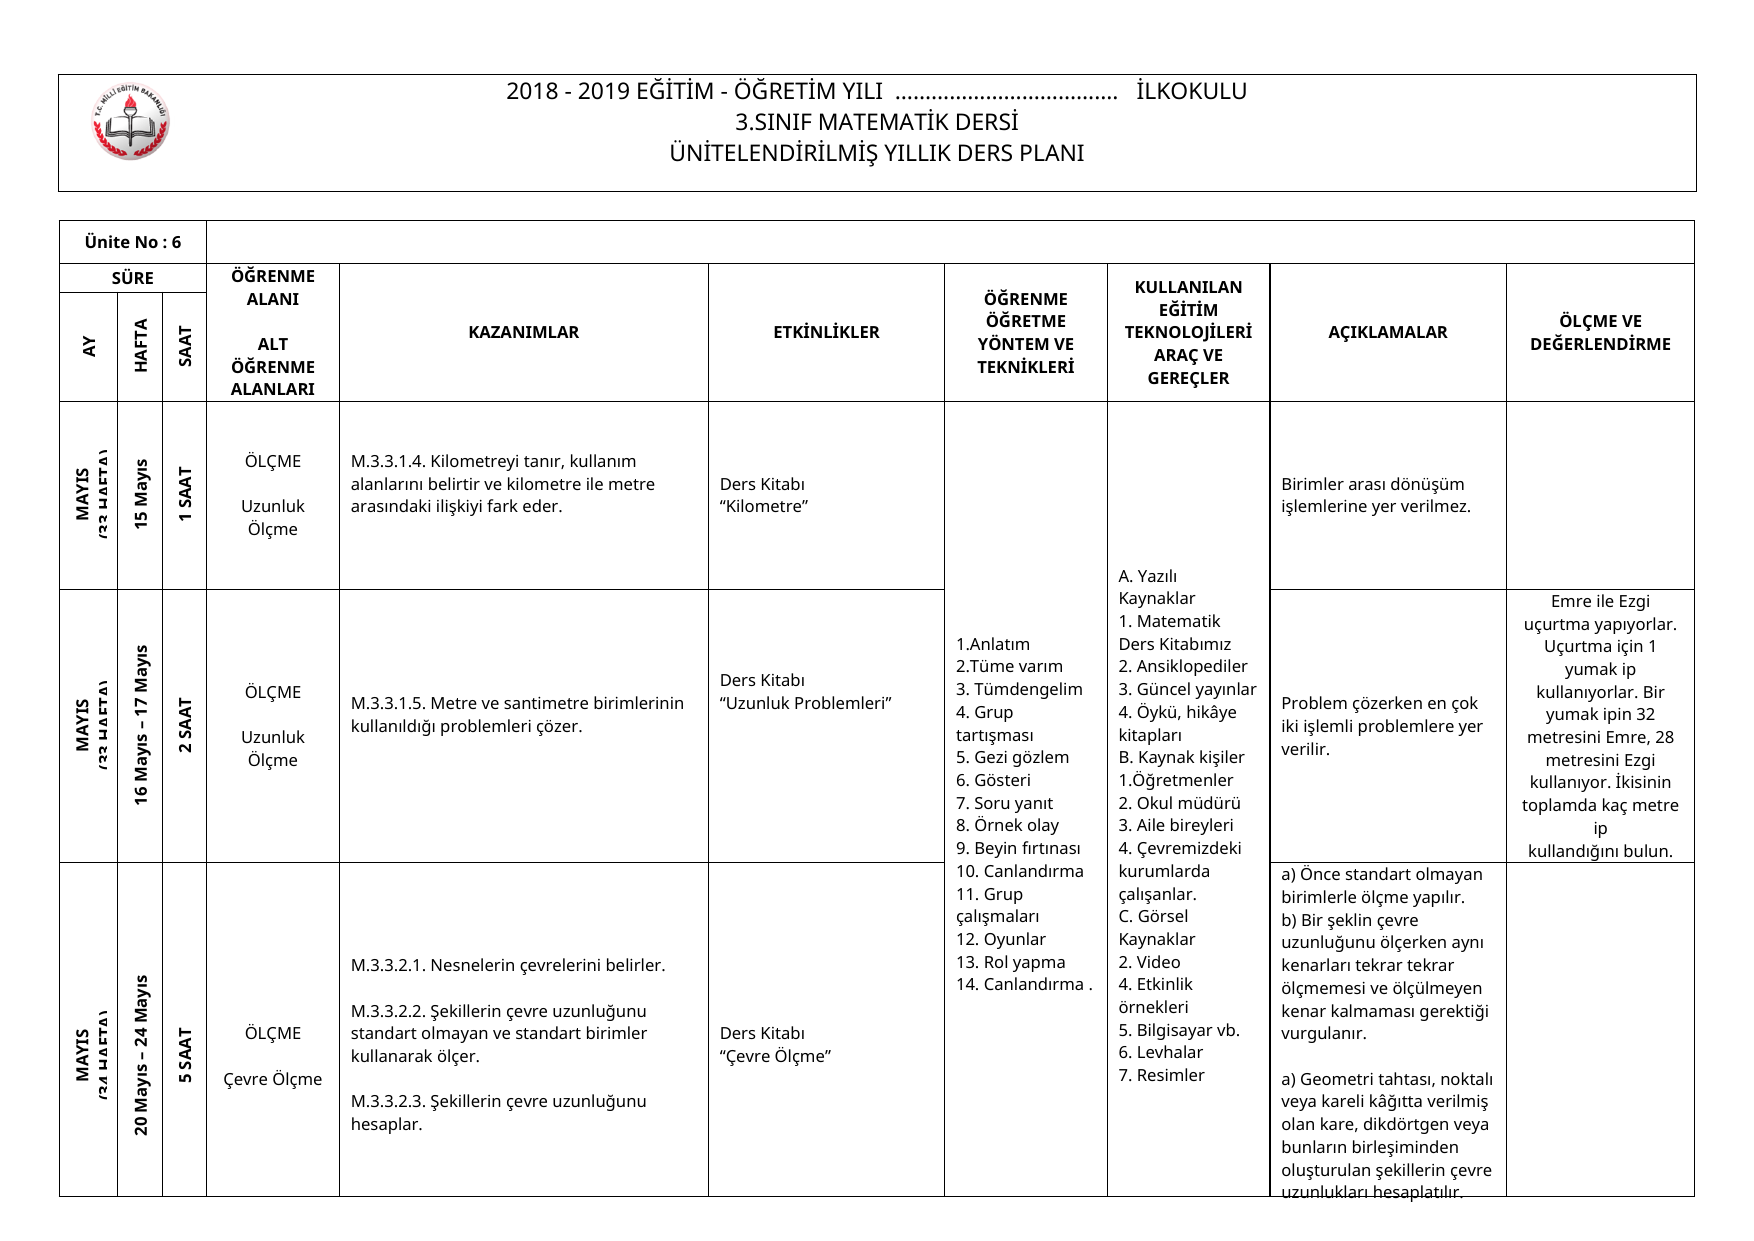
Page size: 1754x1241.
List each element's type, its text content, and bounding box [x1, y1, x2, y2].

table_cell AY [60, 293, 117, 401]
table_cell A. Yazılı Kaynaklar 1. Matematik Ders Kitabımız 2. Ansiklopediler 3. Güncel yayınlar 4. Öykü, hikâye kitapları B. Kaynak kişiler 1.Öğretmenler 2. Okul müdürü 3. Aile bireyleri 4. Çevremizdeki kurumlarda çalışanlar. C. Görsel Kaynaklar 2. Video 4. Etkinlik örnekleri 5. Bilgisayar vb. 6. Levhalar 7. Resimler [1108, 402, 1269, 1196]
table_header Ünite No : 6 [60, 221, 206, 263]
table_cell AÇIKLAMALAR [1271, 264, 1506, 401]
table_cell Ders Kitabı “Çevre Ölçme” [709, 863, 944, 1196]
table_cell a) Önce standart olmayan birimlerle ölçme yapılır. b) Bir şeklin çevre uzunluğunu ölçerken aynı kenarları tekrar tekrar ölçmemesi ve ölçülmeyen kenar kalmaması gerektiği vurgulanır. a) Geometri tahtası, noktalı veya kareli kâğıtta verilmiş olan kare, dikdörtgen veya bunların birleşiminden oluşturulan şekillerin çevre uzunlukları hesaplatılır. b) Çemberin çevresi hesaplanmaz. [1271, 863, 1506, 1196]
table_cell 1 SAAT [163, 402, 206, 588]
table_cell Emre ile Ezgi uçurtma yapıyorlar. Uçurtma için 1 yumak ip kullanıyorlar. Bir yumak ipin 32 metresini Emre, 28 metresini Ezgi kullanıyor. İkisinin toplamda kaç metre ip kullandığını bulun. [1507, 590, 1694, 862]
table_cell 5 SAAT [163, 863, 206, 1196]
table_cell ÖĞRENME ÖĞRETME YÖNTEM VE TEKNİKLERİ [945, 264, 1107, 401]
table_cell 1.Anlatım 2.Tüme varım 3. Tümdengelim 4. Grup tartışması 5. Gezi gözlem 6. Gösteri 7. Soru yanıt 8. Örnek olay 9. Beyin fırtınası 10. Canlandırma 11. Grup çalışmaları 12. Oyunlar 13. Rol yapma 14. Canlandırma . [945, 402, 1107, 1196]
picture [85, 77, 175, 167]
table_cell Problem çözerken en çok iki işlemli problemlere yer verilir. [1271, 590, 1506, 862]
table_cell [1507, 863, 1694, 1196]
table_cell Ders Kitabı “Kilometre” [709, 402, 944, 588]
table_cell KULLANILAN EĞİTİM TEKNOLOJİLERİ ARAÇ VE GEREÇLER [1108, 264, 1269, 401]
table_cell KAZANIMLAR [340, 264, 708, 401]
table_cell 16 Mayıs – 17 Mayıs [118, 590, 162, 862]
table_cell Ders Kitabı “Uzunluk Problemleri” [709, 590, 944, 862]
table_cell 2 SAAT [163, 590, 206, 862]
table_header [207, 221, 1694, 263]
table_cell 15 Mayıs [118, 402, 162, 588]
table_cell SÜRE [60, 264, 206, 292]
table_cell ÖLÇME VE DEĞERLENDİRME [1507, 264, 1694, 401]
table_cell ÖLÇME Çevre Ölçme [207, 863, 339, 1196]
table_cell M.3.3.1.4. Kilometreyi tanır, kullanım alanlarını belirtir ve kilometre ile metre arasındaki ilişkiyi fark eder. [340, 402, 708, 588]
table_cell [1507, 402, 1694, 588]
table_cell ETKİNLİKLER [709, 264, 944, 401]
table_cell ÖLÇME Uzunluk Ölçme [207, 402, 339, 588]
table_cell SAAT [163, 293, 206, 401]
table_cell MAYIS (33.HAFTA) [60, 402, 117, 588]
table_cell ÖLÇME Uzunluk Ölçme [207, 590, 339, 862]
table_cell MAYIS (33.HAFTA) [60, 590, 117, 862]
table_cell Birimler arası dönüşüm işlemlerine yer verilmez. [1271, 402, 1506, 588]
table_cell ÖĞRENME ALANI ALT ÖĞRENME ALANLARI [207, 264, 339, 401]
table_cell M.3.3.2.1. Nesnelerin çevrelerini belirler. M.3.3.2.2. Şekillerin çevre uzunluğunu standart olmayan ve standart birimler kullanarak ölçer. M.3.3.2.3. Şekillerin çevre uzunluğunu hesaplar. [340, 863, 708, 1196]
table_cell 20 Mayıs – 24 Mayıs [118, 863, 162, 1196]
table_cell M.3.3.1.5. Metre ve santimetre birimlerinin kullanıldığı problemleri çözer. [340, 590, 708, 862]
table_cell HAFTA [118, 293, 162, 401]
table_cell MAYIS (34.HAFTA) [60, 863, 117, 1196]
